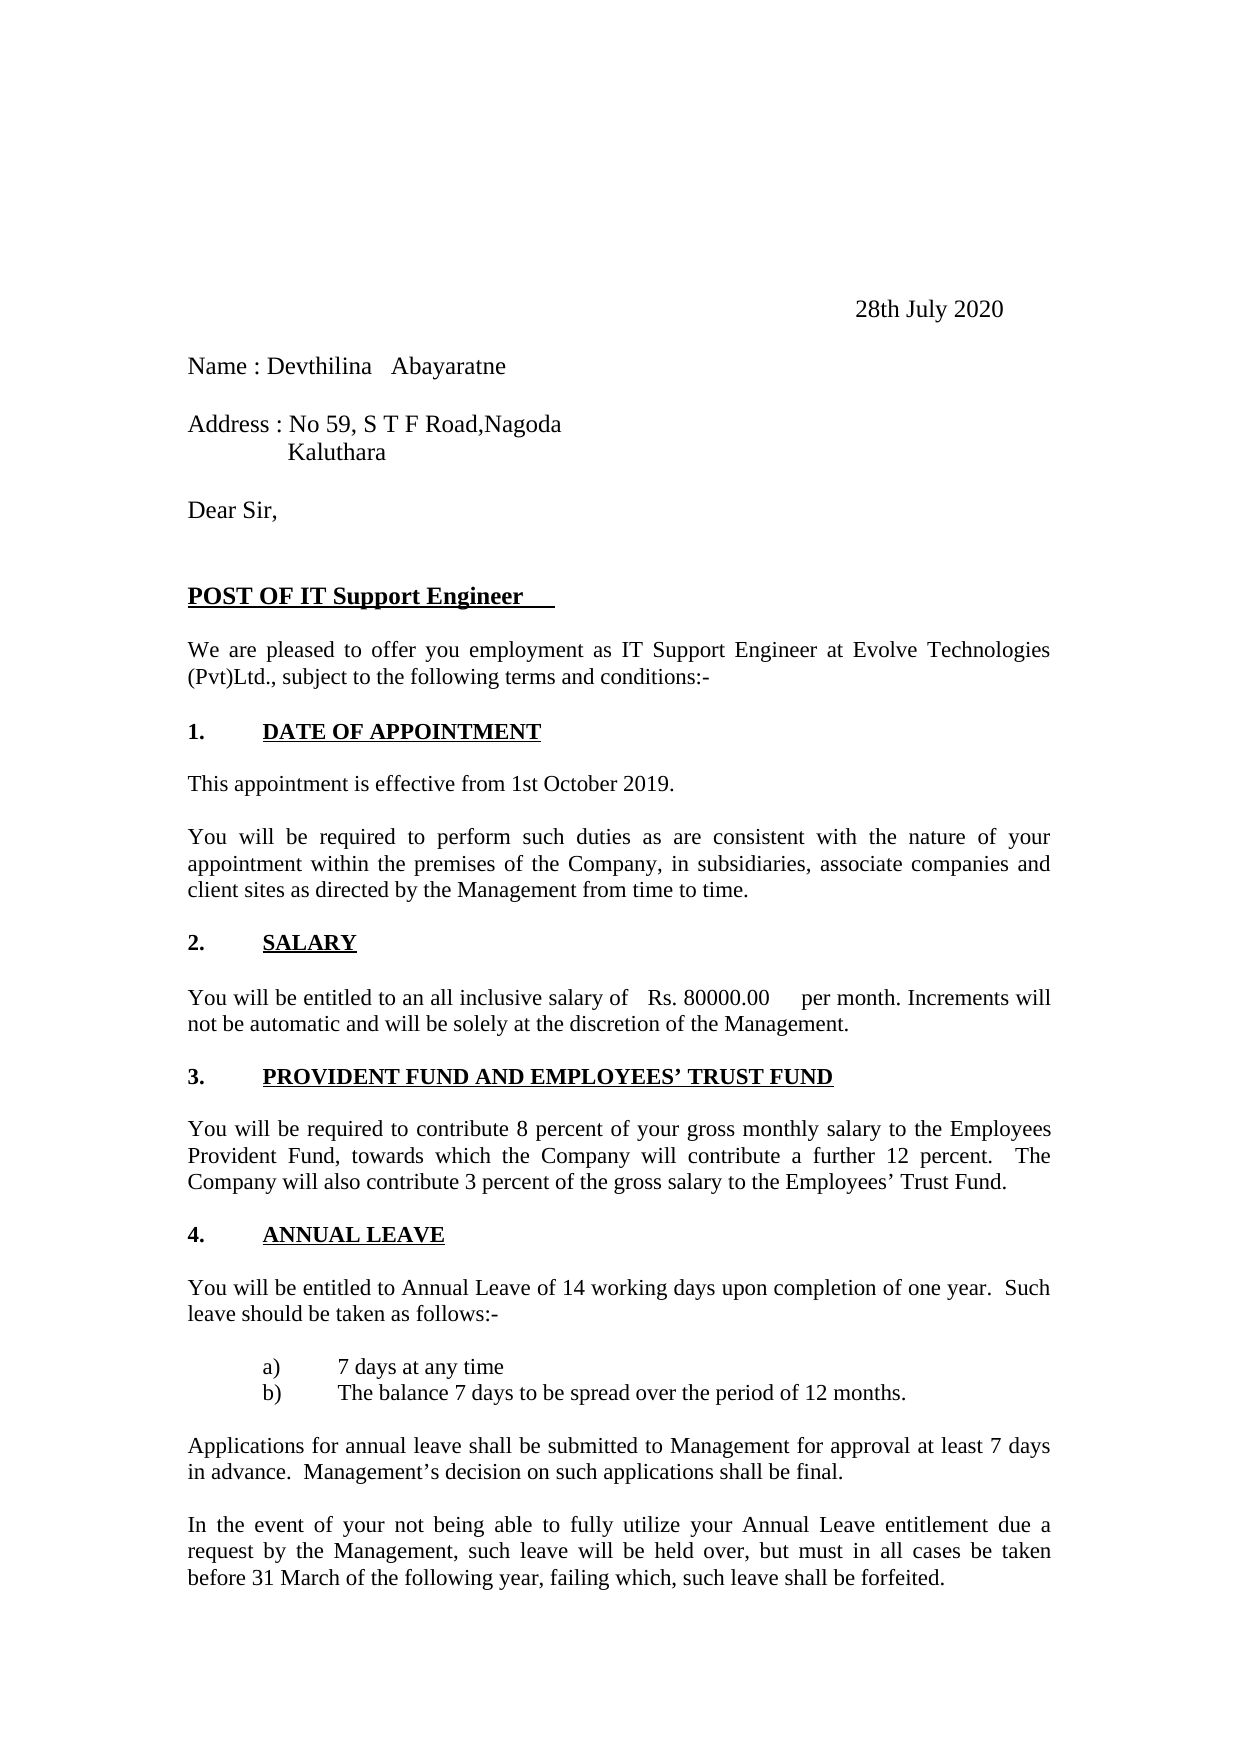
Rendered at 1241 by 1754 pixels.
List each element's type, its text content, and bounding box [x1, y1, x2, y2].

text Kaluthara [187, 437, 1053, 466]
text Address : No 59, S T F Road,Nagoda [187, 409, 1053, 437]
text Name : Devthilina Abayaratne [187, 351, 1053, 380]
list The balance 7 days to be spread over the period of 12 months. [262, 1379, 1053, 1405]
text This appointment is effective from 1st October 2019. [187, 771, 1053, 797]
text Applications for annual leave shall be submitted to Management for approval at least 7 days in advance. Management’s decision on such applications shall be final. [187, 1432, 1053, 1484]
text Dear Sir, [94, 495, 1053, 524]
text We are pleased to offer you employment as IT Support Engineer at Evolve Technologies (Pvt)Ltd., subject to the following terms and conditions:- [187, 636, 1053, 689]
text 4. ANNUAL LEAVE [187, 1221, 1053, 1247]
text 3. PROVIDENT FUND AND EMPLOYEES’ TRUST FUND [187, 1063, 1053, 1089]
text You will be entitled to an all inclusive salary of Rs. 80000.00 per month. Increments will not be automatic and will be solely at the discretion of the Management. [187, 984, 1053, 1036]
text You will be required to perform such duties as are consistent with the nature of your appointment within the premises of the Company, in subsidiaries, associate companies and client sites as directed by the Management from time to time. [187, 823, 1053, 902]
text In the event of your not being able to fully utilize your Annual Leave entitlement due a request by the Management, such leave will be held over, but must in all cases be taken before 31 March of the following year, failing which, such leave shall be forfeited. [187, 1511, 1053, 1590]
text You will be entitled to Annual Leave of 14 working days upon completion of one year. Such leave should be taken as follows:- [187, 1274, 1053, 1326]
text 1. DATE OF APPOINTMENT [187, 718, 1053, 744]
text 28th July 2020 [187, 294, 1053, 322]
text POST OF IT Support Engineer [187, 581, 1053, 610]
list 7 days at any time [262, 1353, 1053, 1379]
text You will be required to contribute 8 percent of your gross monthly salary to the Employees Provident Fund, towards which the Company will contribute a further 12 percent. The Company will also contribute 3 percent of the gross salary to the Employees’ Trust Fund. [187, 1116, 1053, 1194]
text 2. SALARY [187, 929, 1053, 955]
